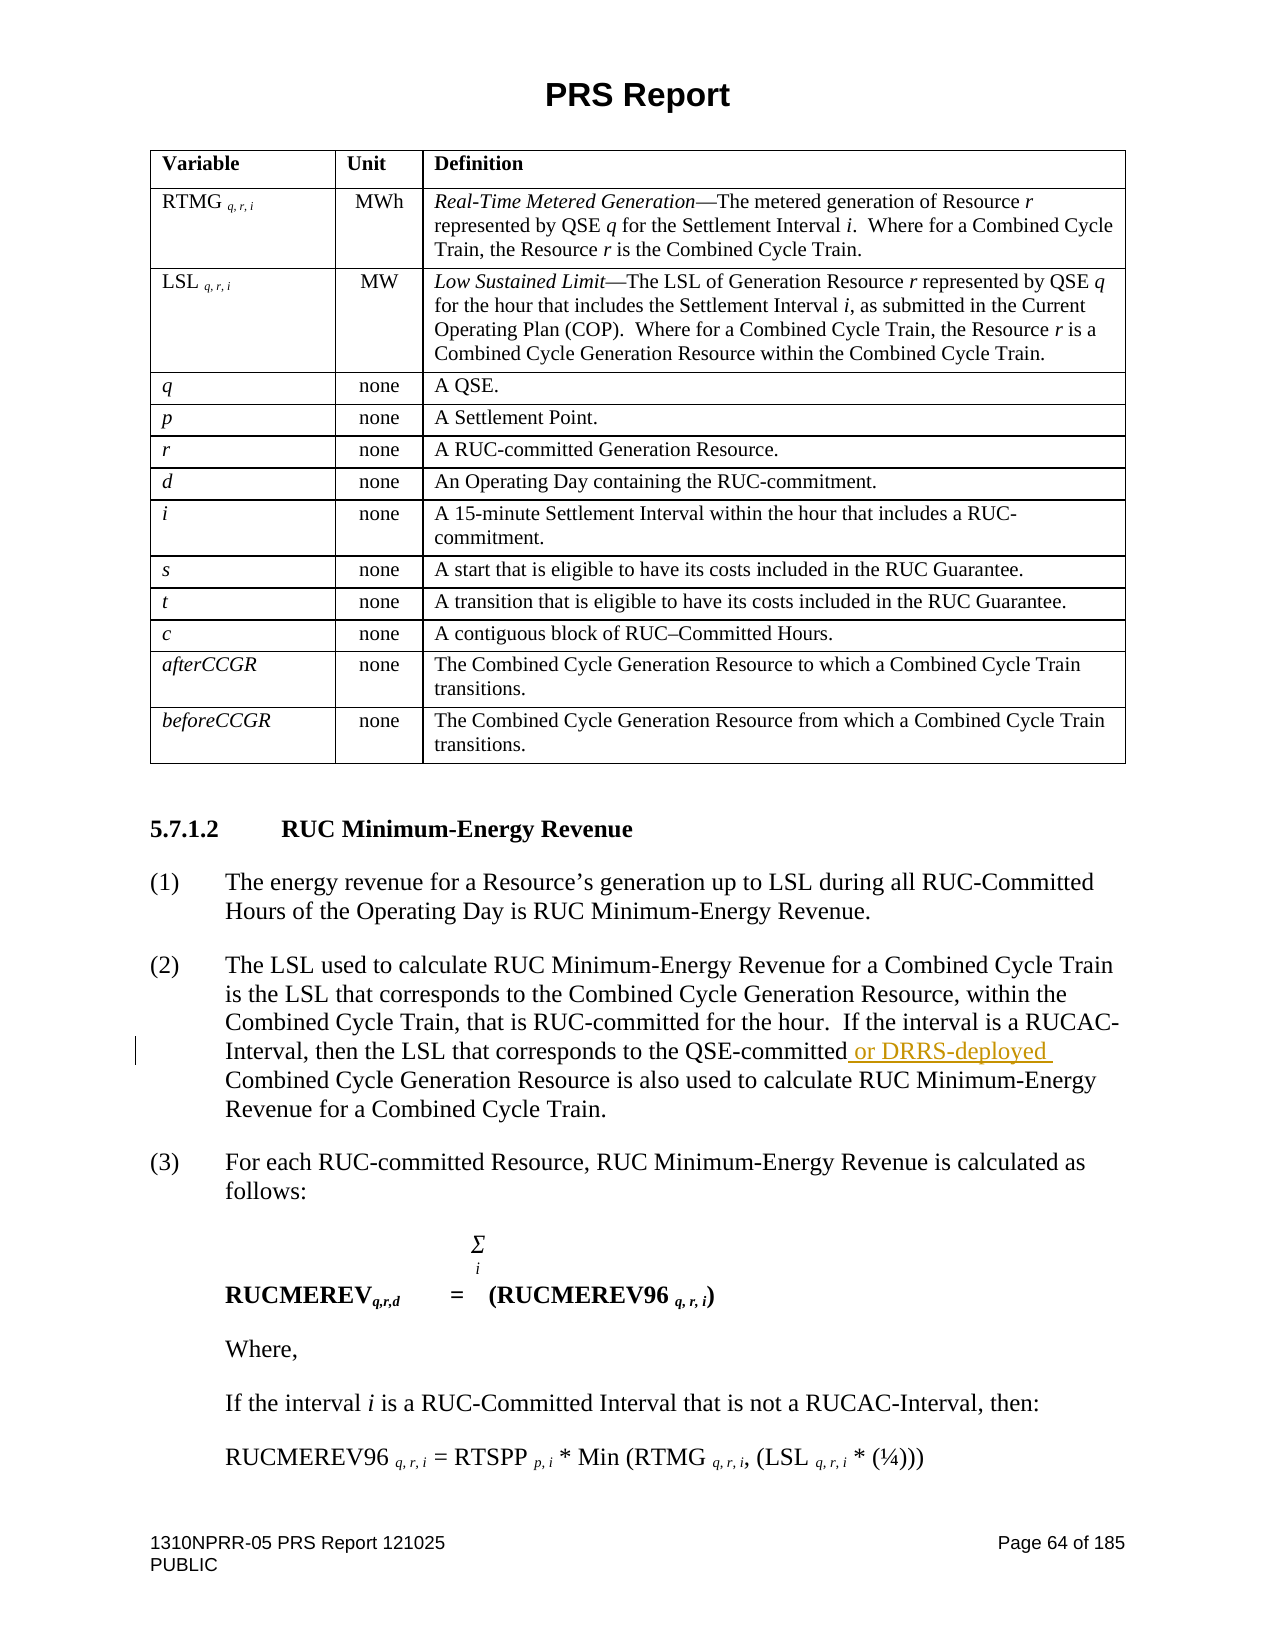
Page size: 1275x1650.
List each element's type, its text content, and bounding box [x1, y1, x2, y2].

table_cell A Settlement Point. [424, 405, 1125, 435]
table_cell RTMG q, r, i [151, 189, 335, 268]
table_cell afterCCGR [151, 652, 335, 707]
table_cell beforeCCGR [151, 708, 335, 763]
table_cell The Combined Cycle Generation Resource from which a Combined Cycle Train transitions. [424, 708, 1125, 763]
text (1) The energy revenue for a Resource’s generation up to LSL during all RUC-Committed Hours of the Operating Day is RUC Minimum-Energy Revenue. [150, 867, 1125, 925]
table_cell MWh [336, 189, 422, 268]
table_header Variable [151, 151, 335, 188]
table_cell q [151, 373, 335, 403]
table_cell A contiguous block of RUC–Committed Hours. [424, 621, 1125, 651]
text 5.7.1.2 RUC Minimum-Energy Revenue [150, 814, 1125, 842]
text If the interval i is a RUC-Committed Interval that is not a RUCAC-Interval, then: [225, 1388, 1125, 1417]
table_cell A transition that is eligible to have its costs included in the RUC Guarantee. [424, 589, 1125, 619]
table_cell p [151, 405, 335, 435]
table_cell An Operating Day containing the RUC-commitment. [424, 469, 1125, 499]
table_cell d [151, 469, 335, 499]
table_header Definition [424, 151, 1125, 188]
table_cell A RUC-committed Generation Resource. [424, 437, 1125, 467]
text (3) For each RUC-committed Resource, RUC Minimum-Energy Revenue is calculated as follows: [150, 1147, 1125, 1205]
text Where, [225, 1334, 1125, 1363]
table_cell none [336, 405, 422, 435]
table_cell none [336, 437, 422, 467]
table_cell LSL q, r, i [151, 269, 335, 372]
table_cell s [151, 557, 335, 587]
table_cell A 15-minute Settlement Interval within the hour that includes a RUC-commitment. [424, 501, 1125, 555]
table_header Unit [336, 151, 422, 188]
text RUCMEREVq,r,d = (RUCMEREV96 q, r, i) [225, 1230, 1125, 1309]
table_cell none [336, 557, 422, 587]
table_cell none [336, 501, 422, 555]
table_cell none [336, 652, 422, 707]
table_cell none [336, 373, 422, 403]
table_cell A start that is eligible to have its costs included in the RUC Guarantee. [424, 557, 1125, 587]
table_cell i [151, 501, 335, 555]
text RUCMEREV96 q, r, i = RTSPP p, i * Min (RTMG q, r, i, (LSL q, r, i * (¼))) [225, 1442, 1125, 1470]
table_cell t [151, 589, 335, 619]
table_cell none [336, 589, 422, 619]
table_cell Low Sustained Limit—The LSL of Generation Resource r represented by QSE q for the hour that includes the Settlement Interval i, as submitted in the Current Operating Plan (COP). Where for a Combined Cycle Train, the Resource r is a Combined Cycle Generation Resource within the Combined Cycle Train. [424, 269, 1125, 372]
table_cell none [336, 469, 422, 499]
table_cell The Combined Cycle Generation Resource to which a Combined Cycle Train transitions. [424, 652, 1125, 707]
table_cell c [151, 621, 335, 651]
table_cell A QSE. [424, 373, 1125, 403]
text (2) The LSL used to calculate RUC Minimum-Energy Revenue for a Combined Cycle Train is the LSL that corresponds to the Combined Cycle Generation Resource, within the Combined Cycle Train, that is RUC-committed for the hour. If the interval is a RUCAC-Interval, then the LSL that corresponds to the QSE-committed Combined Cycle Generation Resource is also used to calculate RUC Minimum-Energy Revenue for a Combined Cycle Train. [150, 950, 1125, 1122]
table_cell Real-Time Metered Generation—The metered generation of Resource r represented by QSE q for the Settlement Interval i. Where for a Combined Cycle Train, the Resource r is the Combined Cycle Train. [424, 189, 1125, 268]
table_cell r [151, 437, 335, 467]
table_cell none [336, 708, 422, 763]
table_cell none [336, 621, 422, 651]
table_cell MW [336, 269, 422, 372]
